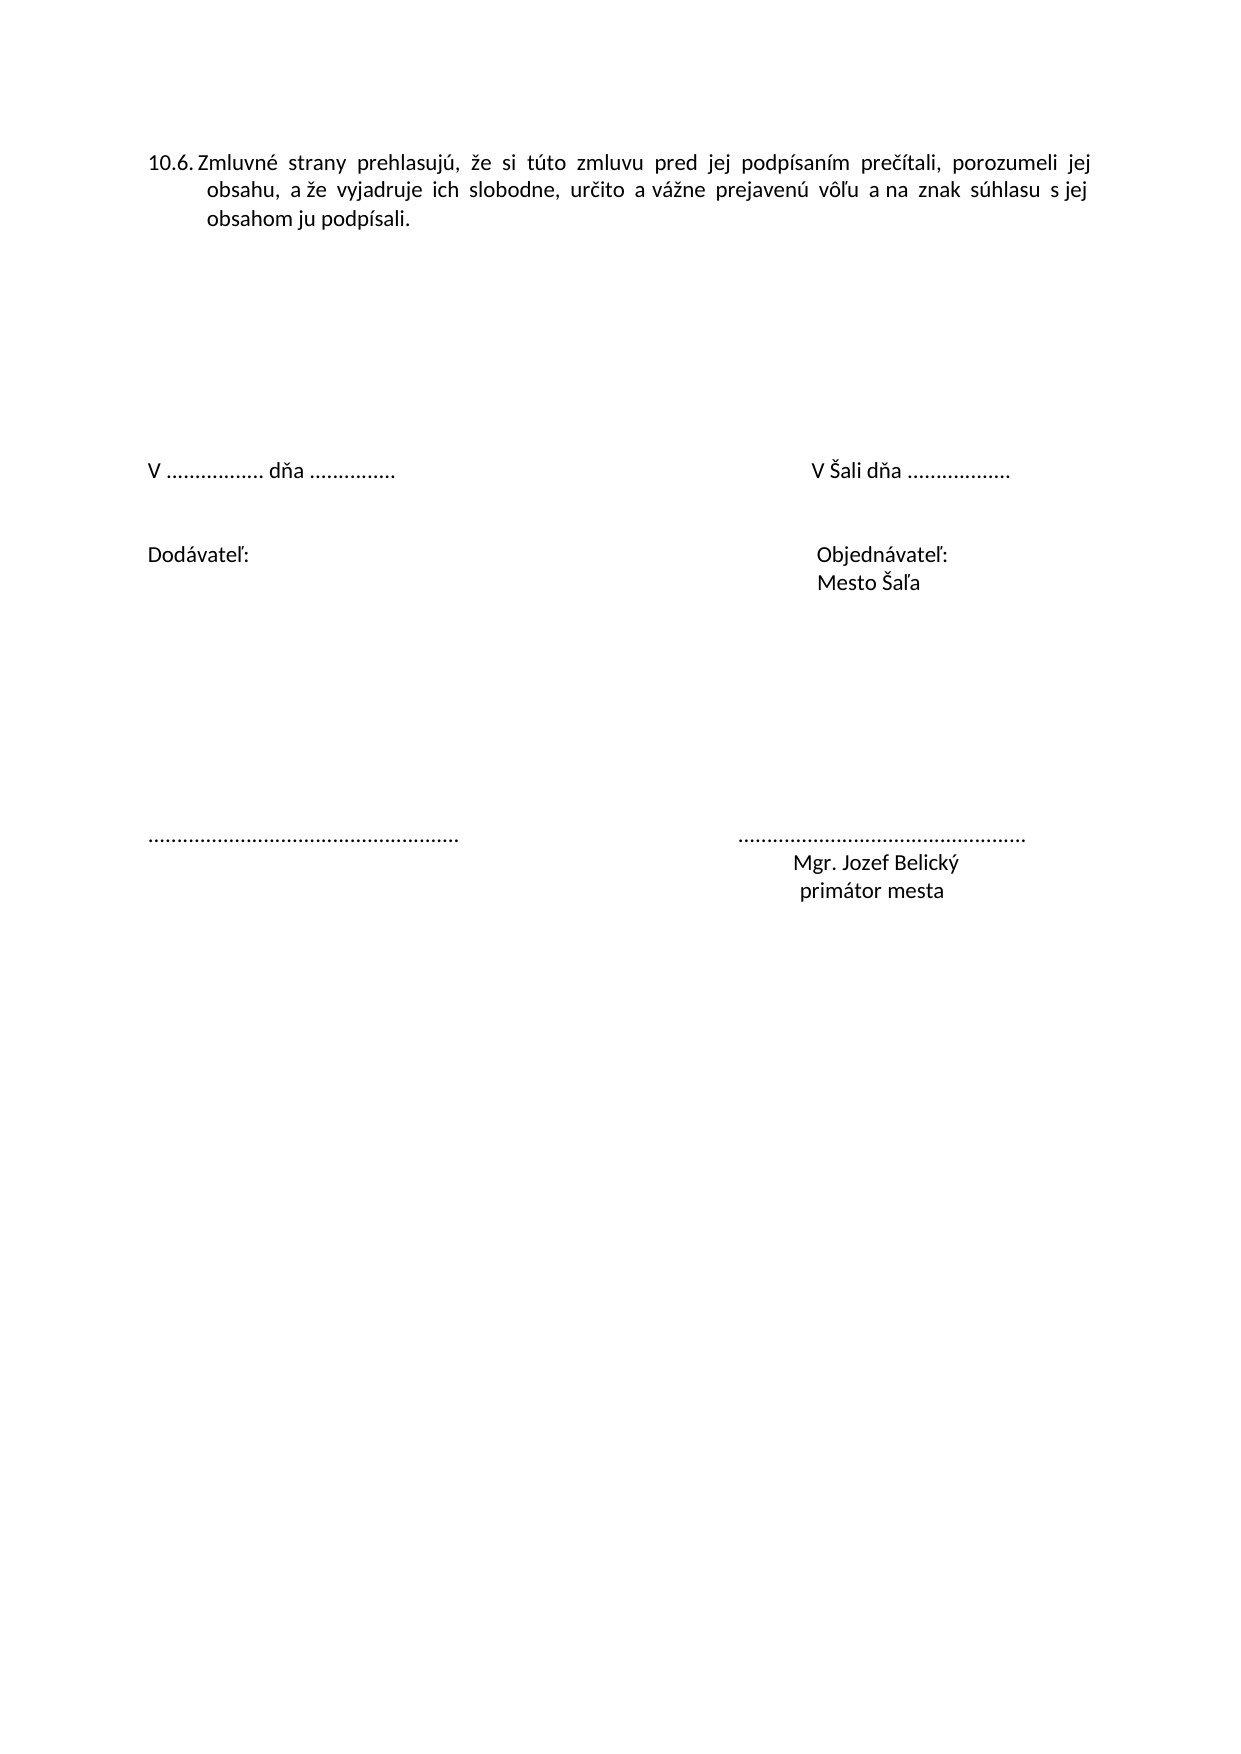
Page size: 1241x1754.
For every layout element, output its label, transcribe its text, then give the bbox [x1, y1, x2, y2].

text Mgr. Jozef Belický primátor mesta [148, 848, 1093, 904]
text V ................. dňa ............... V Šali dňa .................. [148, 456, 1093, 484]
text Mesto Šaľa [148, 568, 1093, 624]
text ...................................................... .................................................. [148, 820, 1093, 848]
list Zmluvné strany prehlasujú, že si túto zmluvu pred jej podpísaním prečítali, porozumeli jej obsahu, a že vyjadruje ich slobodne, určito a vážne prejavenú vôľu a na znak súhlasu s jej obsahom ju podpísali. [148, 148, 1093, 232]
text Dodávateľ: Objednávateľ: [148, 540, 1093, 568]
